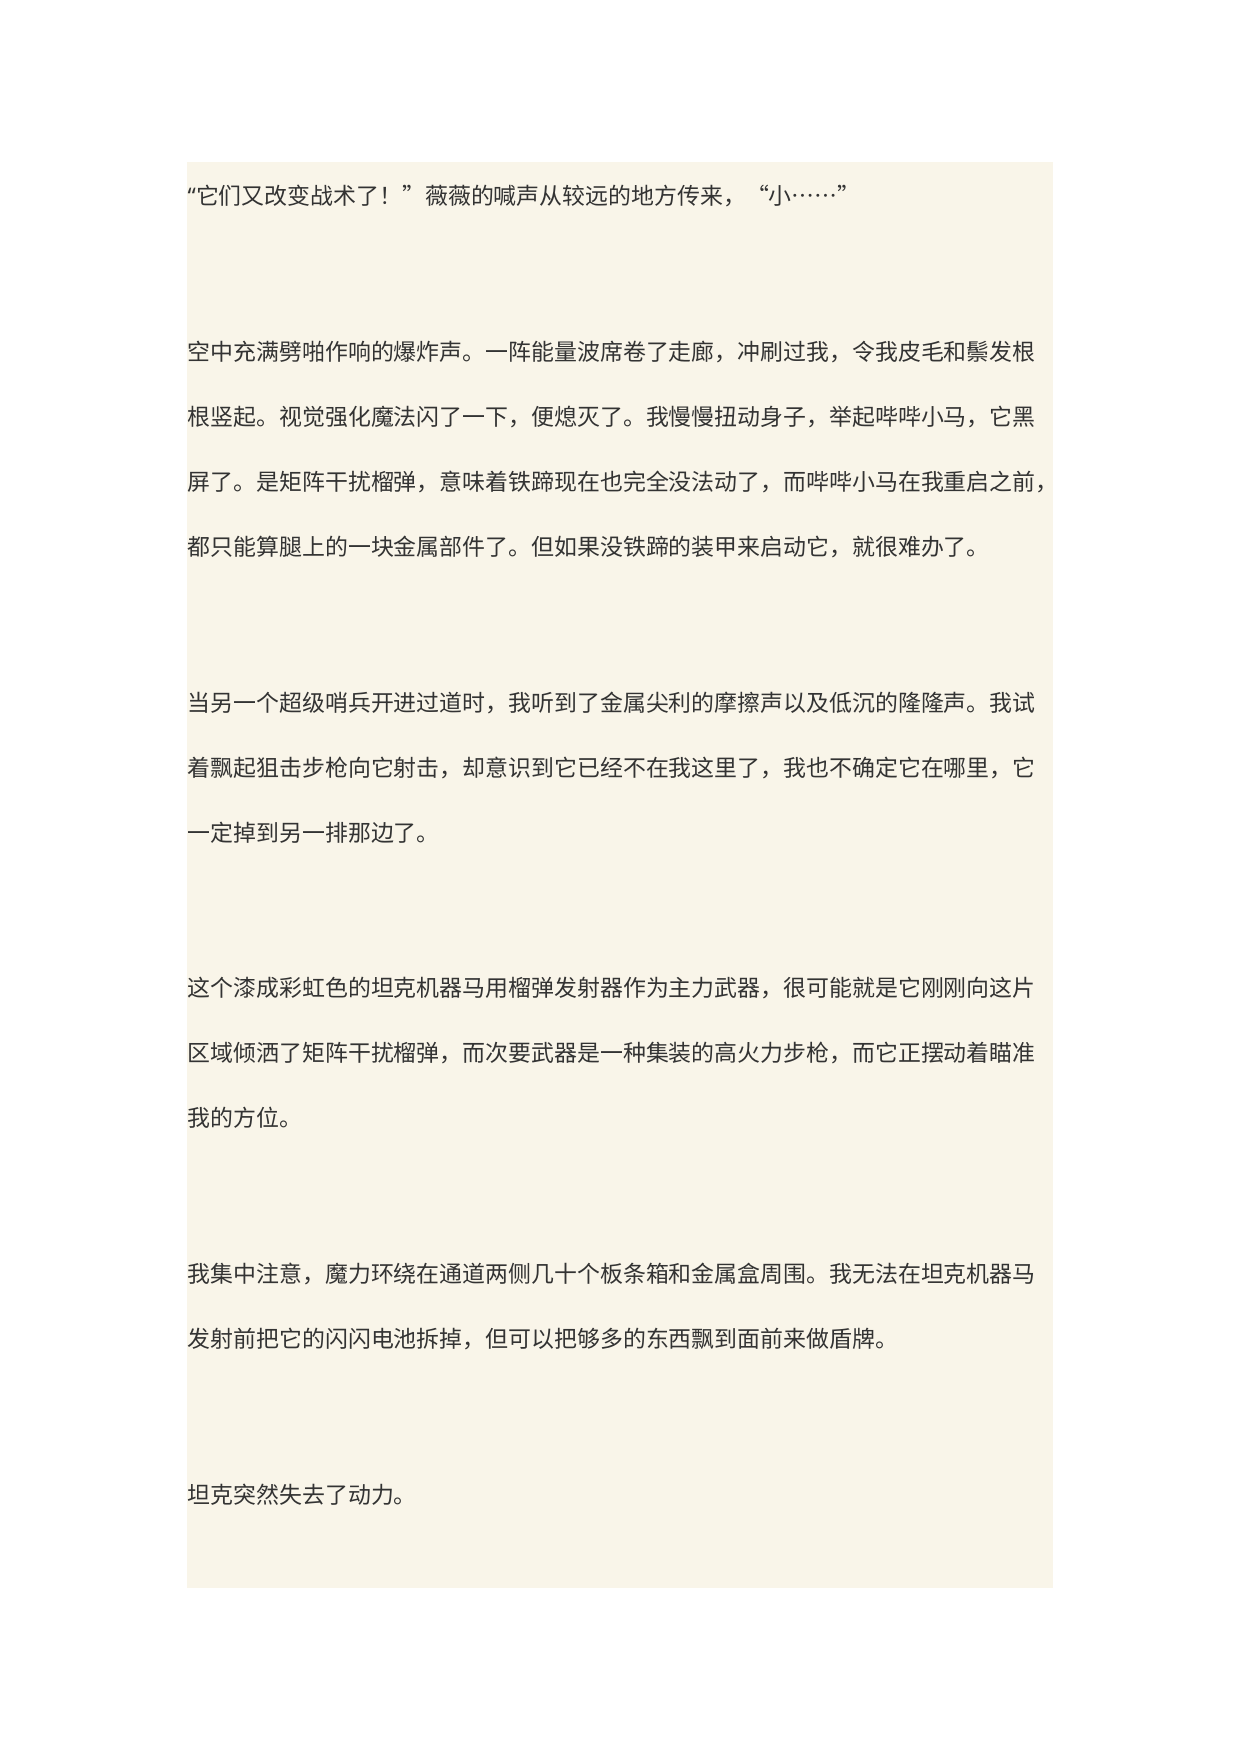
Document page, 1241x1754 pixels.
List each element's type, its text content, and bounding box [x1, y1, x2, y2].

text 我集中注意，魔力环绕在通道两侧几十个板条箱和金属盒周围。我无法在坦克机器马发射前把它的闪闪电池拆掉，但可以把够多的东西飘到面前来做盾牌。 [187, 1240, 1053, 1370]
text 空中充满劈啪作响的爆炸声。一阵能量波席卷了走廊，冲刷过我，令我皮毛和鬃发根根竖起。视觉强化魔法闪了一下，便熄灭了。我慢慢扭动身子，举起哔哔小马，它黑屏了。是矩阵干扰榴弹，意味着铁蹄现在也完全没法动了，而哔哔小马在我重启之前，都只能算腿上的一块金属部件了。但如果没铁蹄的装甲来启动它，就很难办了。 [187, 318, 1053, 578]
text 当另一个超级哨兵开进过道时，我听到了金属尖利的摩擦声以及低沉的隆隆声。我试着飘起狙击步枪向它射击，却意识到它已经不在我这里了，我也不确定它在哪里，它一定掉到另一排那边了。 [187, 669, 1053, 864]
text “它们又改变战术了！”薇薇的喊声从较远的地方传来，“小……” [187, 162, 1053, 227]
text 这个漆成彩虹色的坦克机器马用榴弹发射器作为主力武器，很可能就是它刚刚向这片区域倾洒了矩阵干扰榴弹，而次要武器是一种集装的高火力步枪，而它正摆动着瞄准我的方位。 [187, 954, 1053, 1149]
text 坦克突然失去了动力。 [187, 1461, 1053, 1526]
